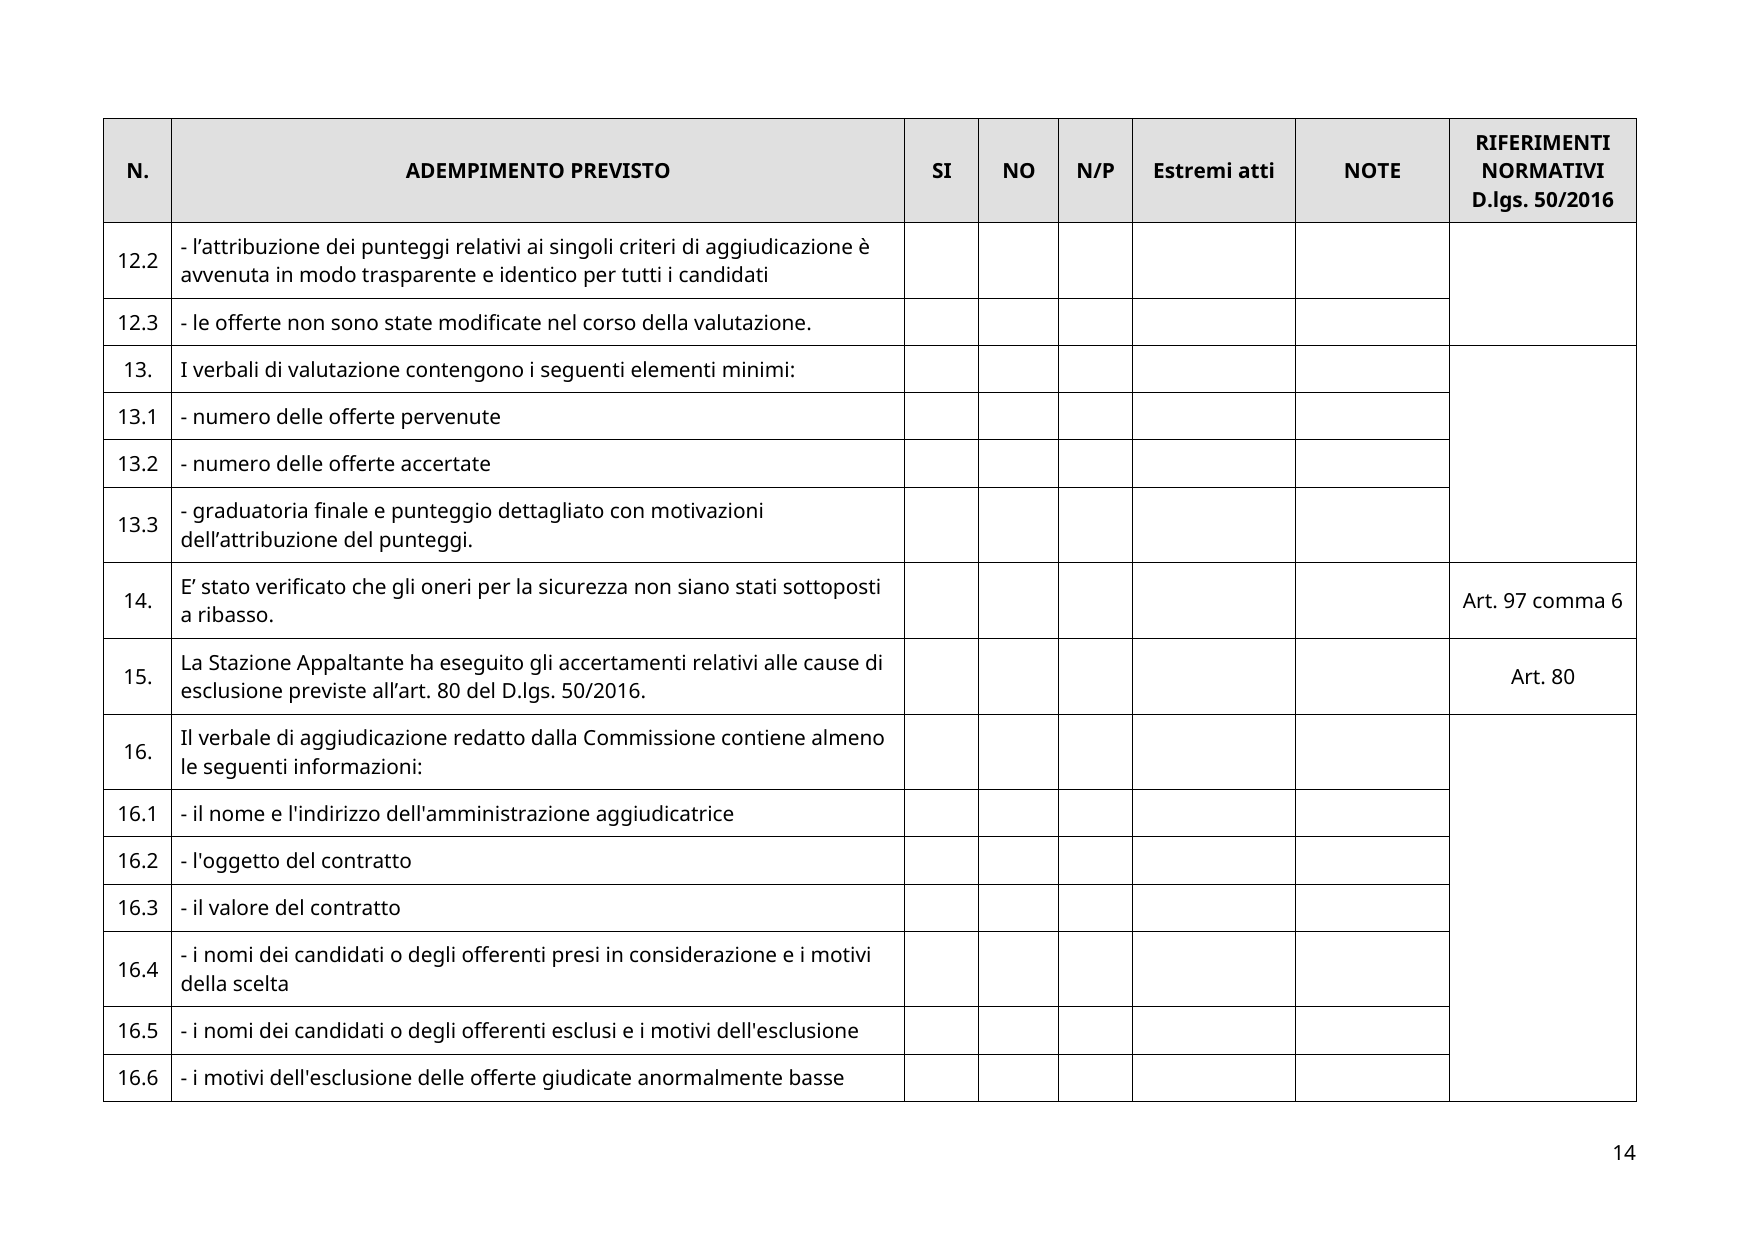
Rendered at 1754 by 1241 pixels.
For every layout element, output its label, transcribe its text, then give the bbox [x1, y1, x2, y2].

table_cell [905, 299, 978, 345]
table_cell [1296, 932, 1449, 1006]
table_cell [1059, 790, 1132, 836]
table_cell [1133, 346, 1295, 392]
table_cell - numero delle offerte accertate [172, 440, 904, 487]
table_cell [1133, 837, 1295, 883]
table_cell [1296, 885, 1449, 931]
table_cell [905, 932, 978, 1006]
table_cell [979, 885, 1058, 931]
table_cell [1133, 393, 1295, 439]
table_cell 16.2 [104, 837, 171, 883]
table_cell [1059, 488, 1132, 562]
table_cell 15. [104, 639, 171, 713]
table_cell [979, 346, 1058, 392]
table_cell [905, 1007, 978, 1053]
table_cell [1059, 639, 1132, 713]
table_header NOTE [1296, 119, 1449, 222]
table_cell - numero delle offerte pervenute [172, 393, 904, 439]
table_cell [1133, 790, 1295, 836]
table_cell [979, 790, 1058, 836]
table_cell I verbali di valutazione contengono i seguenti elementi minimi: [172, 346, 904, 392]
table_cell [1059, 563, 1132, 638]
table_cell 12.2 [104, 223, 171, 298]
table_cell [979, 1055, 1058, 1101]
table_cell 16.4 [104, 932, 171, 1006]
table_cell - graduatoria finale e punteggio dettagliato con motivazioni dell’attribuzione del punteggi. [172, 488, 904, 562]
table_cell 16.1 [104, 790, 171, 836]
table_cell [1059, 299, 1132, 345]
table_cell [979, 1007, 1058, 1053]
table_cell [1296, 837, 1449, 883]
table_cell 13. [104, 346, 171, 392]
table_header NO [979, 119, 1058, 222]
table_cell - le offerte non sono state modificate nel corso della valutazione. [172, 299, 904, 345]
table_cell [1133, 715, 1295, 789]
table_cell [905, 488, 978, 562]
table_cell Art. 80 [1450, 639, 1636, 713]
table_cell [1059, 393, 1132, 439]
table_cell 16.6 [104, 1055, 171, 1101]
table_cell [1059, 346, 1132, 392]
table_cell - i nomi dei candidati o degli offerenti presi in considerazione e i motivi della scelta [172, 932, 904, 1006]
table_cell Il verbale di aggiudicazione redatto dalla Commissione contiene almeno le seguenti informazioni: [172, 715, 904, 789]
table_cell [1296, 299, 1449, 345]
table_cell [1133, 932, 1295, 1006]
table_cell [1133, 1007, 1295, 1053]
table_cell [979, 440, 1058, 487]
table_cell [979, 488, 1058, 562]
table_cell E’ stato verificato che gli oneri per la sicurezza non siano stati sottoposti a ribasso. [172, 563, 904, 638]
table_cell [1133, 639, 1295, 713]
table_cell [1133, 488, 1295, 562]
table_cell [1059, 1007, 1132, 1053]
table_header ADEMPIMENTO PREVISTO [172, 119, 904, 222]
table_cell Art. 97 comma 6 [1450, 563, 1636, 638]
table_cell [1450, 346, 1636, 562]
table_cell [1296, 639, 1449, 713]
table_cell [905, 563, 978, 638]
table_cell [905, 346, 978, 392]
table_cell [1059, 1055, 1132, 1101]
table_cell [1296, 393, 1449, 439]
table_cell [979, 932, 1058, 1006]
table_cell [905, 393, 978, 439]
table_cell 13.3 [104, 488, 171, 562]
table_cell [905, 790, 978, 836]
table_cell [1133, 440, 1295, 487]
table_cell [1059, 885, 1132, 931]
table_cell [1059, 223, 1132, 298]
table_cell - l'oggetto del contratto [172, 837, 904, 883]
table_cell 16.3 [104, 885, 171, 931]
table_cell [1133, 885, 1295, 931]
table_header N/P [1059, 119, 1132, 222]
table_cell [979, 715, 1058, 789]
table_cell [979, 393, 1058, 439]
table_cell [905, 1055, 978, 1101]
table_cell [1059, 837, 1132, 883]
table_cell [1059, 440, 1132, 487]
table_cell [1296, 440, 1449, 487]
table_cell [1133, 1055, 1295, 1101]
table_cell [979, 223, 1058, 298]
table_header SI [905, 119, 978, 222]
table_cell [979, 639, 1058, 713]
table_cell 12.3 [104, 299, 171, 345]
table_cell [905, 440, 978, 487]
table_cell [905, 715, 978, 789]
table_cell - il nome e l'indirizzo dell'amministrazione aggiudicatrice [172, 790, 904, 836]
table_cell - il valore del contratto [172, 885, 904, 931]
table_cell [1450, 715, 1636, 1101]
table_header RIFERIMENTI NORMATIVI D.lgs. 50/2016 [1450, 119, 1636, 222]
table_cell 16.5 [104, 1007, 171, 1053]
table_cell [1059, 932, 1132, 1006]
table_cell - l’attribuzione dei punteggi relativi ai singoli criteri di aggiudicazione è avvenuta in modo trasparente e identico per tutti i candidati [172, 223, 904, 298]
table_cell 13.1 [104, 393, 171, 439]
table_header N. [104, 119, 171, 222]
table_cell [1133, 299, 1295, 345]
table_cell [1296, 715, 1449, 789]
table_cell 16. [104, 715, 171, 789]
table_cell 14. [104, 563, 171, 638]
table_cell [905, 223, 978, 298]
table_cell [1296, 1055, 1449, 1101]
table_header Estremi atti [1133, 119, 1295, 222]
table_cell - i nomi dei candidati o degli offerenti esclusi e i motivi dell'esclusione [172, 1007, 904, 1053]
table_cell [979, 299, 1058, 345]
table_cell 13.2 [104, 440, 171, 487]
table_cell [1296, 488, 1449, 562]
table_cell [905, 837, 978, 883]
table_cell [1296, 346, 1449, 392]
table_cell [1059, 715, 1132, 789]
table_cell [1296, 1007, 1449, 1053]
table_cell [1296, 223, 1449, 298]
table_cell - i motivi dell'esclusione delle offerte giudicate anormalmente basse [172, 1055, 904, 1101]
table_cell [905, 639, 978, 713]
table_cell [979, 563, 1058, 638]
table_cell [905, 885, 978, 931]
table_cell [1133, 223, 1295, 298]
table_cell [979, 837, 1058, 883]
table_cell La Stazione Appaltante ha eseguito gli accertamenti relativi alle cause di esclusione previste all’art. 80 del D.lgs. 50/2016. [172, 639, 904, 713]
table_cell [1296, 563, 1449, 638]
table_cell [1296, 790, 1449, 836]
table_cell [1133, 563, 1295, 638]
